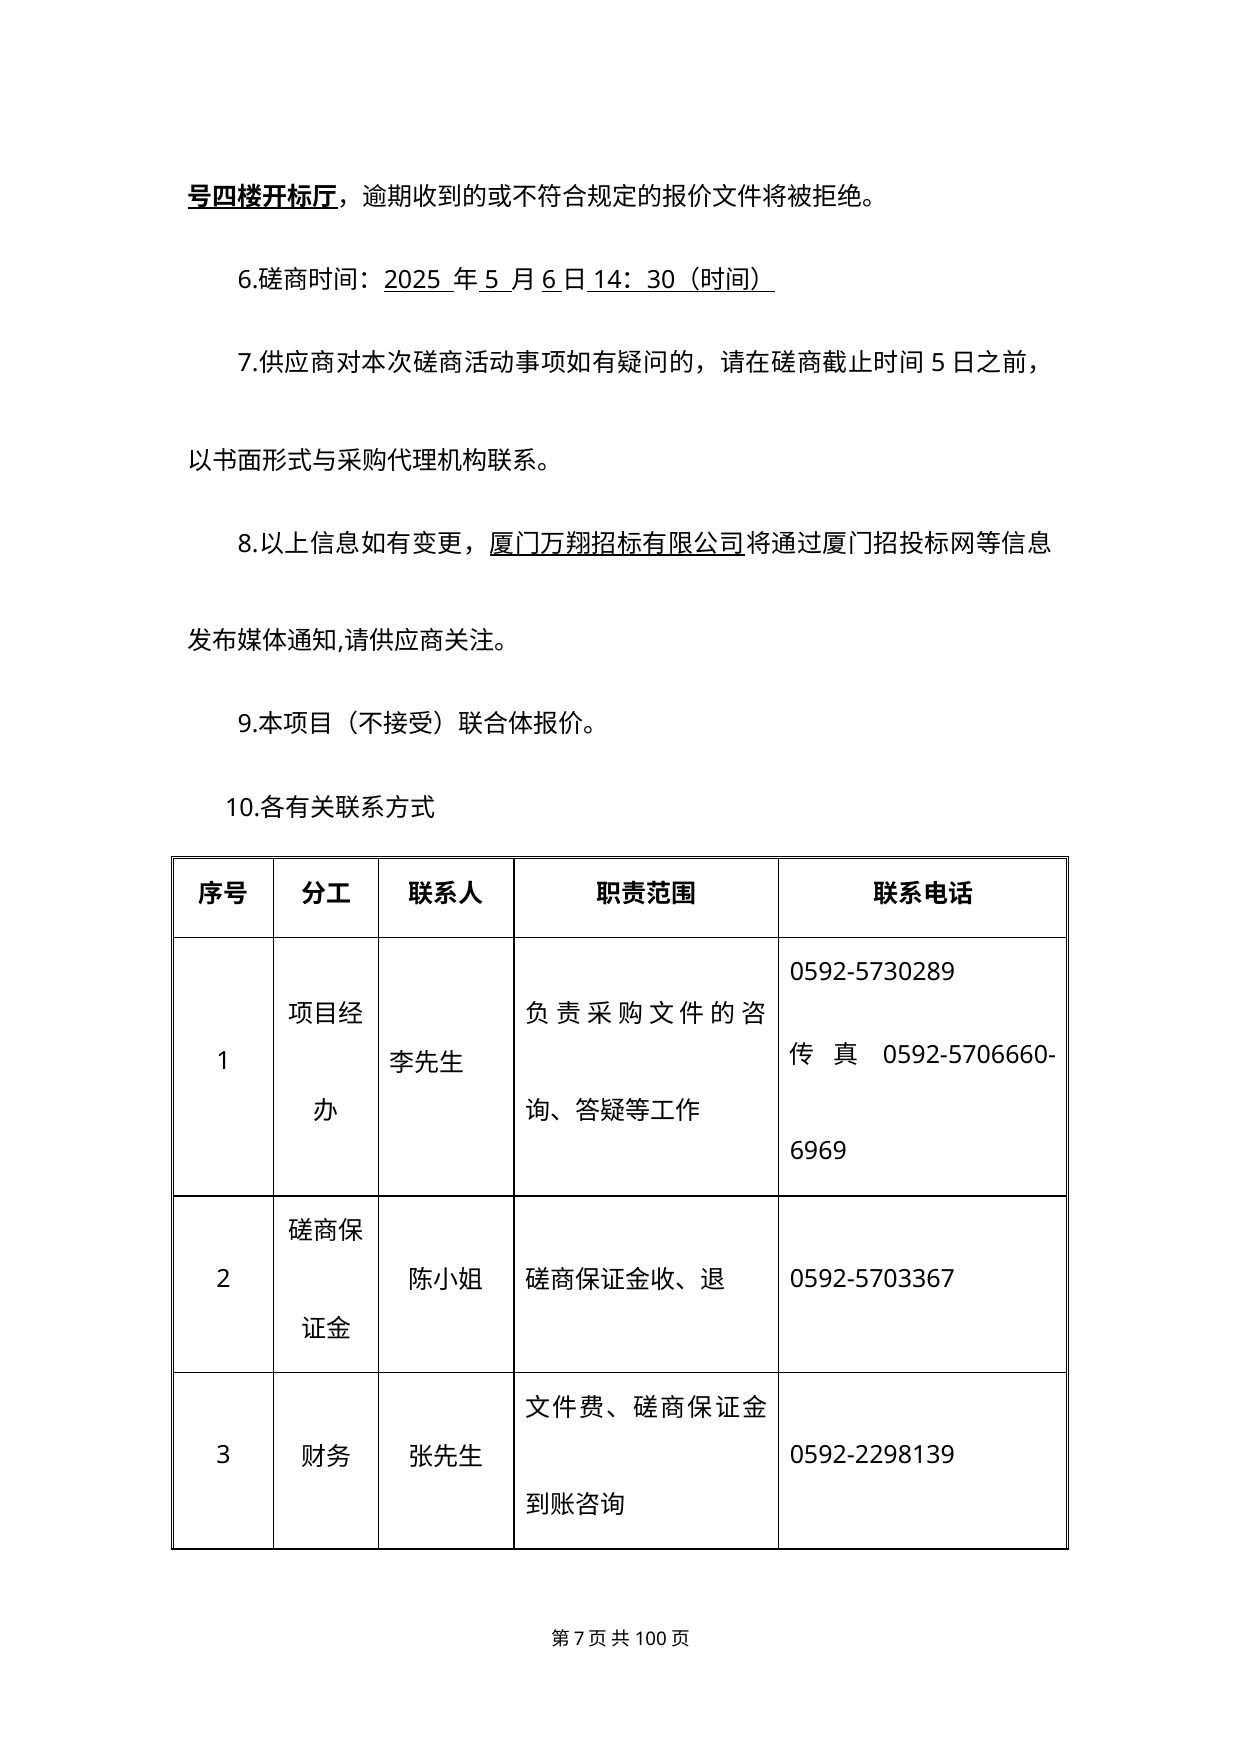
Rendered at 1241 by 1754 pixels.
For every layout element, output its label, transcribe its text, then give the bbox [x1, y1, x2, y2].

table_header 联系人 [379, 859, 513, 936]
table_cell 0592-2298139 [779, 1373, 1066, 1548]
table_cell 0592-5703367 [779, 1197, 1066, 1371]
table_cell 磋商保证金 [274, 1197, 378, 1371]
table_cell 磋商保证金收、退 [515, 1197, 778, 1371]
table_cell 负责采购文件的咨询、答疑等工作 [515, 938, 778, 1195]
table_cell 1 [174, 938, 273, 1195]
table_cell 2 [174, 1197, 273, 1371]
table_header 联系电话 [779, 859, 1066, 936]
table_cell 项目经办 [274, 938, 378, 1195]
table_header 分工 [274, 859, 378, 936]
table_cell 陈小姐 [379, 1197, 513, 1371]
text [187, 162, 1053, 227]
table_cell 财务 [274, 1373, 378, 1548]
text 8.以上信息如有变更，厦门万翔招标有限公司将通过厦门招投标网等信息发布媒体通知,请供应商关注。 [187, 509, 1053, 671]
table_cell 文件费、磋商保证金到账咨询 [515, 1373, 778, 1548]
table_header 职责范围 [515, 859, 778, 936]
text 7.供应商对本次磋商活动事项如有疑问的，请在磋商截止时间5日之前，以书面形式与采购代理机构联系。 [187, 328, 1053, 491]
table_cell 张先生 [379, 1373, 513, 1548]
table_cell 3 [174, 1373, 273, 1548]
table_header 序号 [174, 859, 273, 936]
text 6.磋商时间：2025 年 5 月6 日 14：30（时间） [237, 245, 1053, 310]
text 9.本项目（不接受）联合体报价。 [187, 689, 1053, 754]
table_cell 0592-5730289 传真0592-5706660-6969 [779, 938, 1066, 1195]
table_cell 李先生 [379, 938, 513, 1195]
text 10.各有关联系方式 [187, 773, 1053, 838]
